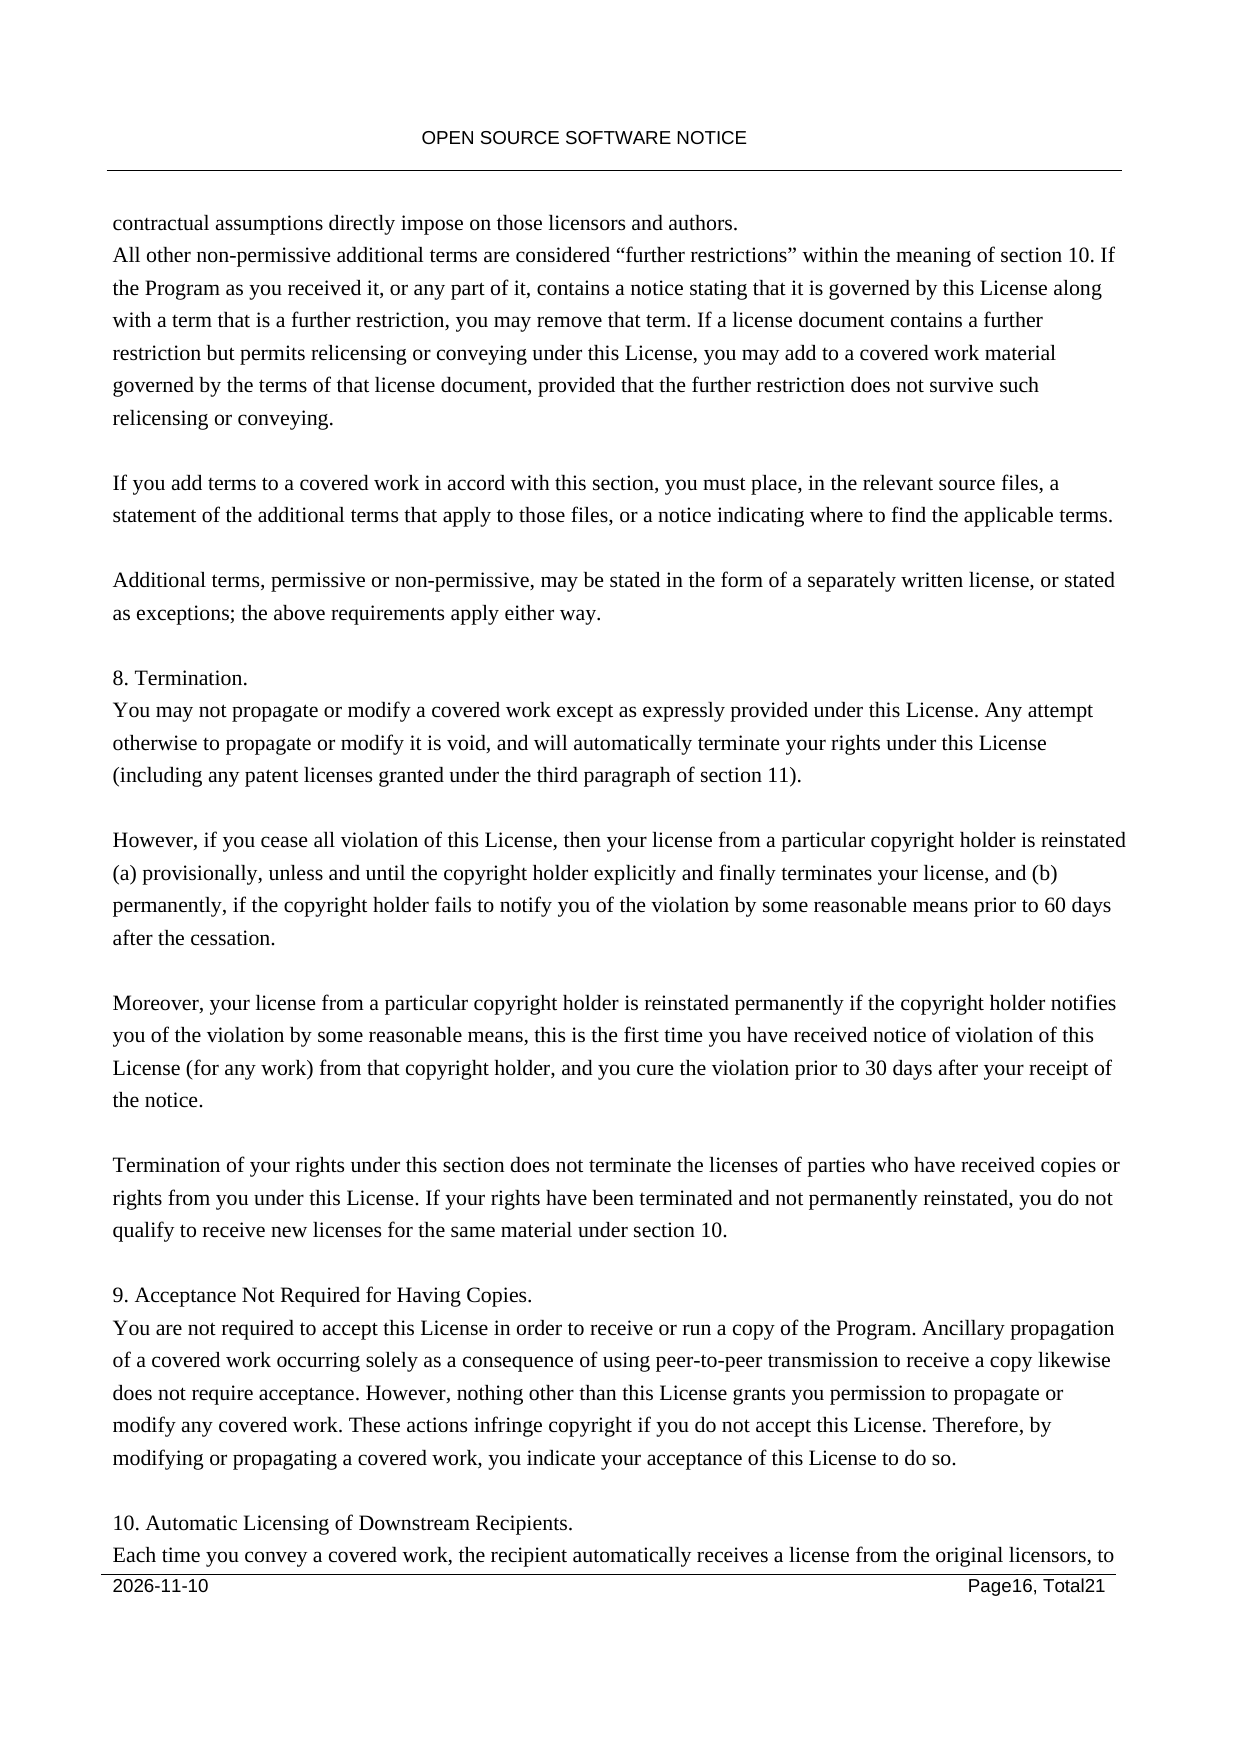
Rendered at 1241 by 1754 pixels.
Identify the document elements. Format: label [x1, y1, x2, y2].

text [112, 206, 1128, 1571]
